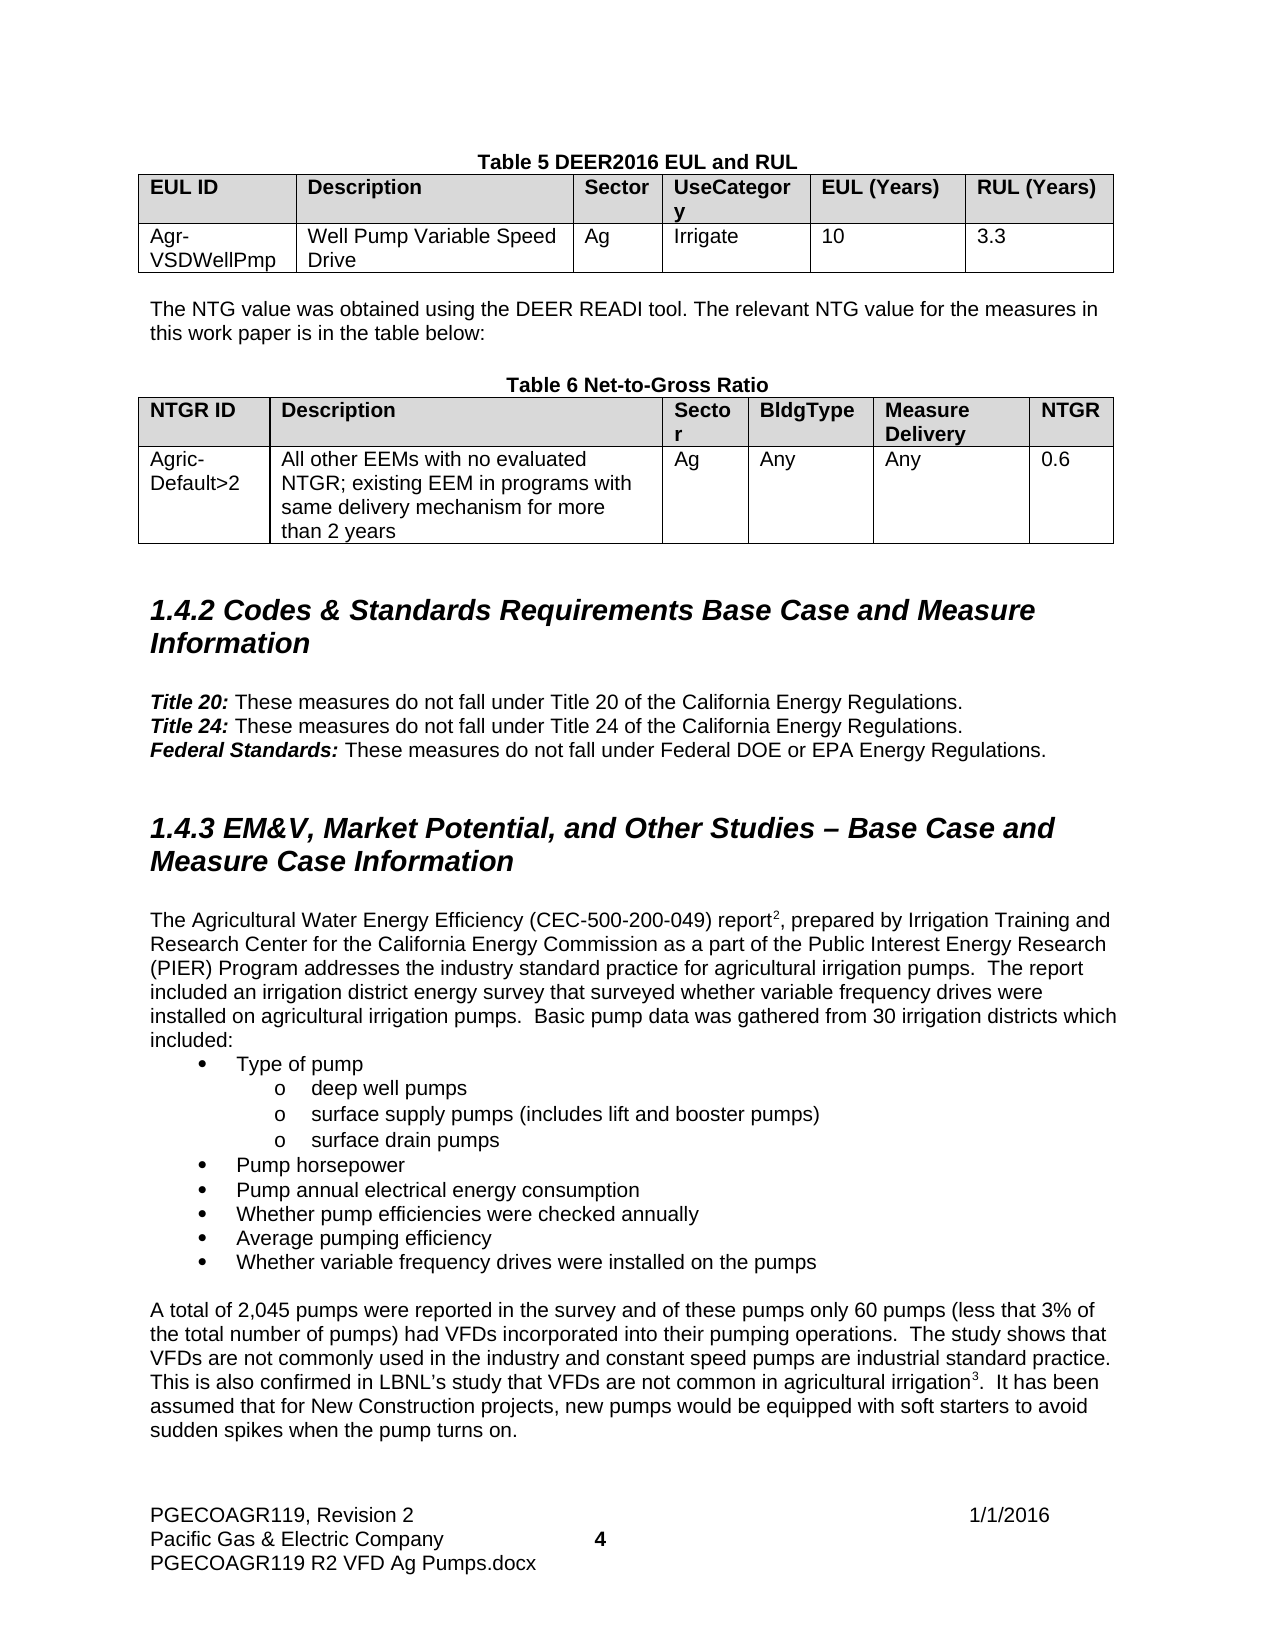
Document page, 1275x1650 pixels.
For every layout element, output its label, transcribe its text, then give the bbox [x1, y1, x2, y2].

table_header RUL (Years) [966, 175, 1113, 223]
text The NTG value was obtained using the DEER READI tool. The relevant NTG value for the measures in this work paper is in the table below: [150, 297, 1125, 345]
table_cell Well Pump Variable Speed Drive [297, 224, 573, 272]
list Average pumping efficiency [198, 1226, 1125, 1249]
table_header EUL (Years) [811, 175, 965, 223]
table_cell 3.3 [966, 224, 1113, 272]
list surface supply pumps (includes lift and booster pumps) [273, 1102, 1125, 1127]
table_header Description [297, 175, 573, 223]
subtitle 1.4.3 EM&V, Market Potential, and Other Studies – Base Case and Measure Case Information [150, 811, 1125, 878]
list Pump horsepower [198, 1153, 1125, 1177]
table_header NTGR [1030, 398, 1113, 446]
table_header Description [271, 398, 662, 446]
table_cell 10 [811, 224, 965, 272]
table_header Sector [663, 398, 748, 446]
list deep well pumps [273, 1076, 1125, 1102]
list Whether pump efficiencies were checked annually [198, 1201, 1125, 1226]
text The Agricultural Water Energy Efficiency (CEC-500-200-049) report2, prepared by Irrigation Training and Research Center for the California Energy Commission as a part of the Public Interest Energy Research (PIER) Program addresses the industry standard practice for agricultural irrigation pumps. The report included an irrigation district energy survey that surveyed whether variable frequency drives were installed on agricultural irrigation pumps. Basic pump data was gathered from 30 irrigation districts which included: [150, 908, 1125, 1052]
table_header EUL ID [139, 175, 296, 223]
text Federal Standards: These measures do not fall under Federal DOE or EPA Energy Regulations. [150, 738, 1125, 762]
table_cell Irrigate [663, 224, 810, 272]
table_cell Agric-Default>2 [139, 447, 269, 543]
table_cell Ag [574, 224, 662, 272]
list Type of pump [198, 1052, 1125, 1076]
text Title 20: These measures do not fall under Title 20 of the California Energy Regulations. [150, 690, 1125, 714]
table_header UseCategory [663, 175, 810, 223]
subtitle 1.4.2 Codes & Standards Requirements Base Case and Measure Information [150, 593, 1125, 660]
text Title 24: These measures do not fall under Title 24 of the California Energy Regulations. [150, 714, 1125, 738]
table_header BldgType [749, 398, 873, 446]
table_header NTGR ID [139, 398, 269, 446]
text Table 6 Net-to-Gross Ratio [150, 373, 1125, 397]
table_cell Ag [663, 447, 748, 543]
text Table 5 DEER2016 EUL and RUL [150, 150, 1125, 174]
table_header Measure Delivery [874, 398, 1029, 446]
list surface drain pumps [273, 1127, 1125, 1153]
list Whether variable frequency drives were installed on the pumps [198, 1249, 1125, 1274]
table_cell Any [874, 447, 1029, 543]
table_cell Agr-VSDWellPmp [139, 224, 296, 272]
table_cell All other EEMs with no evaluated NTGR; existing EEM in programs with same delivery mechanism for more than 2 years [271, 447, 662, 543]
list Pump annual electrical energy consumption [198, 1177, 1125, 1201]
table_cell Any [749, 447, 873, 543]
table_cell 0.6 [1030, 447, 1113, 543]
text A total of 2,045 pumps were reported in the survey and of these pumps only 60 pumps (less that 3% of the total number of pumps) had VFDs incorporated into their pumping operations. The study shows that VFDs are not commonly used in the industry and constant speed pumps are industrial standard practice. This is also confirmed in LBNL’s study that VFDs are not common in agricultural irrigation3. It has been assumed that for New Construction projects, new pumps would be equipped with soft starters to avoid sudden spikes when the pump turns on. [150, 1298, 1125, 1441]
table_header Sector [574, 175, 662, 223]
